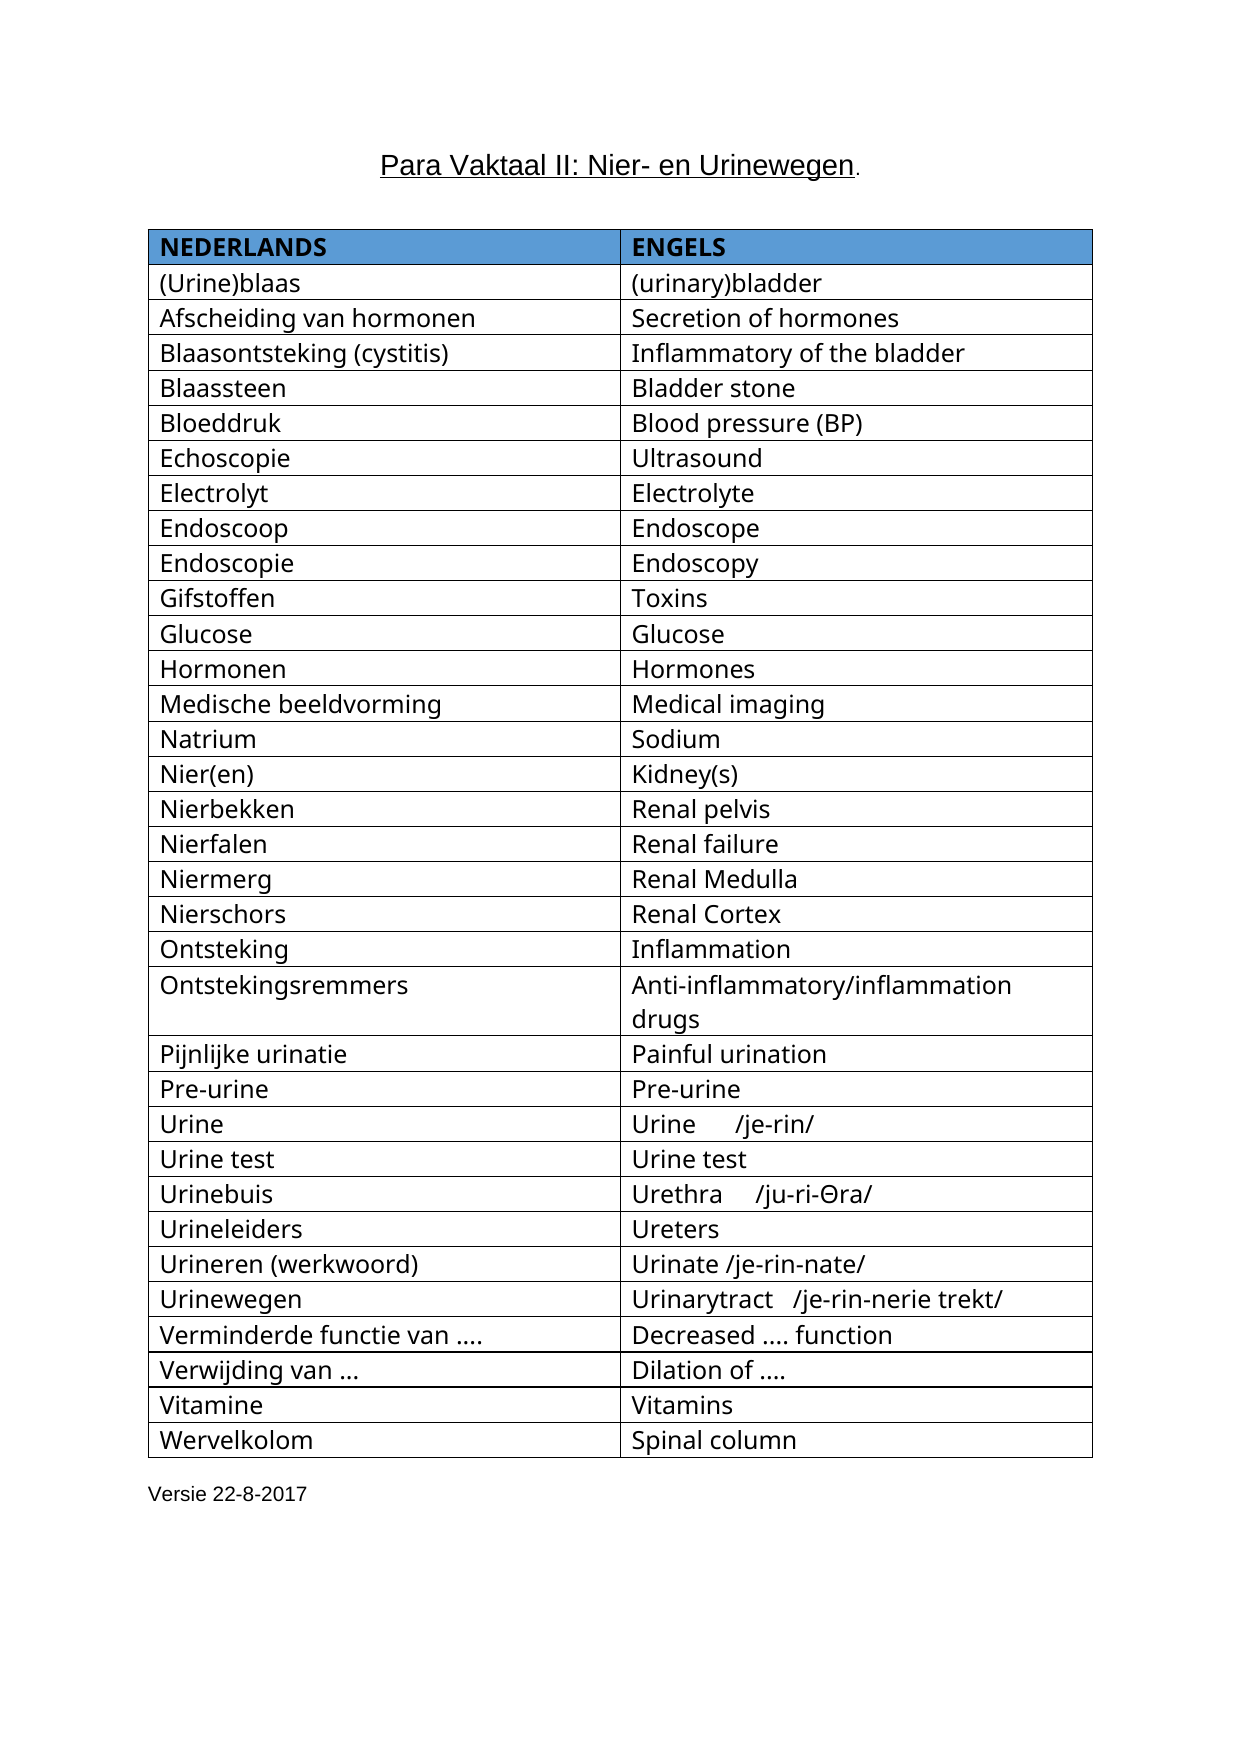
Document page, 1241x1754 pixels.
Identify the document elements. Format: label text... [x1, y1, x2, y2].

table_cell Pijnlijke urinatie [149, 1036, 620, 1071]
table_cell Verwijding van ... [149, 1353, 620, 1386]
table_cell Endoscope [621, 511, 1092, 545]
table_cell Niermerg [149, 862, 620, 896]
table_cell Bladder stone [621, 371, 1092, 404]
table_cell Wervelkolom [149, 1423, 620, 1457]
table_cell Nierbekken [149, 792, 620, 826]
table_cell Urinewegen [149, 1282, 620, 1316]
table_cell Urine [149, 1107, 620, 1141]
table_cell Sodium [621, 722, 1092, 756]
table_cell Blaasontsteking (cystitis) [149, 335, 620, 369]
table_cell Blaassteen [149, 371, 620, 404]
table_cell Glucose [149, 616, 620, 650]
table_cell Pre-urine [621, 1072, 1092, 1106]
table_cell (Urine)blaas [149, 265, 620, 299]
table_cell Inflammatory of the bladder [621, 335, 1092, 369]
table_cell Blood pressure (BP) [621, 406, 1092, 440]
table_cell Nier(en) [149, 757, 620, 791]
table_cell Urinarytract /je-rin-nerie trekt/ [621, 1282, 1092, 1316]
table_cell Medical imaging [621, 686, 1092, 721]
table_header ENGELS [621, 230, 1092, 264]
table_cell Spinal column [621, 1423, 1092, 1457]
table_cell (urinary)bladder [621, 265, 1092, 299]
table_cell Verminderde functie van .... [149, 1317, 620, 1351]
table_cell Ultrasound [621, 441, 1092, 475]
table_cell Urineren (werkwoord) [149, 1247, 620, 1281]
table_cell Ureters [621, 1212, 1092, 1246]
table_cell Gifstoffen [149, 581, 620, 615]
table_cell Renal failure [621, 827, 1092, 861]
table_cell Urine test [149, 1142, 620, 1176]
table_cell Afscheiding van hormonen [149, 300, 620, 334]
table_cell Electrolyt [149, 476, 620, 510]
table_cell Glucose [621, 616, 1092, 650]
table_cell Endoscopy [621, 546, 1092, 580]
table_cell Electrolyte [621, 476, 1092, 510]
table_cell Urethra /ju-ri-Θra/ [621, 1177, 1092, 1211]
table_cell Echoscopie [149, 441, 620, 475]
text Versie 22-8-2017 [148, 1482, 1093, 1506]
table_cell Endoscoop [149, 511, 620, 545]
table_cell Pre-urine [149, 1072, 620, 1106]
table_cell Nierfalen [149, 827, 620, 861]
table_cell Toxins [621, 581, 1092, 615]
table_cell Painful urination [621, 1036, 1092, 1071]
table_cell Ontsteking [149, 932, 620, 966]
table_cell Ontstekingsremmers [149, 967, 620, 1035]
table_cell Urineleiders [149, 1212, 620, 1246]
table_cell Urinebuis [149, 1177, 620, 1211]
table_cell Urine /je-rin/ [621, 1107, 1092, 1141]
table_cell Renal pelvis [621, 792, 1092, 826]
table_cell Anti-inflammatory/inflammation drugs [621, 967, 1092, 1035]
table_cell Natrium [149, 722, 620, 756]
table_cell Dilation of .... [621, 1353, 1092, 1386]
table_cell Vitamine [149, 1388, 620, 1422]
table_cell Bloeddruk [149, 406, 620, 440]
table_cell Inflammation [621, 932, 1092, 966]
table_cell Hormones [621, 651, 1092, 685]
table_cell Nierschors [149, 897, 620, 931]
table_cell Secretion of hormones [621, 300, 1092, 334]
table_cell Renal Cortex [621, 897, 1092, 931]
table_cell Urine test [621, 1142, 1092, 1176]
table_cell Kidney(s) [621, 757, 1092, 791]
table_cell Renal Medulla [621, 862, 1092, 896]
table_cell Hormonen [149, 651, 620, 685]
table_cell Endoscopie [149, 546, 620, 580]
table_cell Urinate /je-rin-nate/ [621, 1247, 1092, 1281]
table_cell Vitamins [621, 1388, 1092, 1422]
text Para Vaktaal II: Nier- en Urinewegen. [148, 148, 1093, 181]
table_header NEDERLANDS [149, 230, 620, 264]
table_cell Decreased .... function [621, 1317, 1092, 1351]
table_cell Medische beeldvorming [149, 686, 620, 721]
